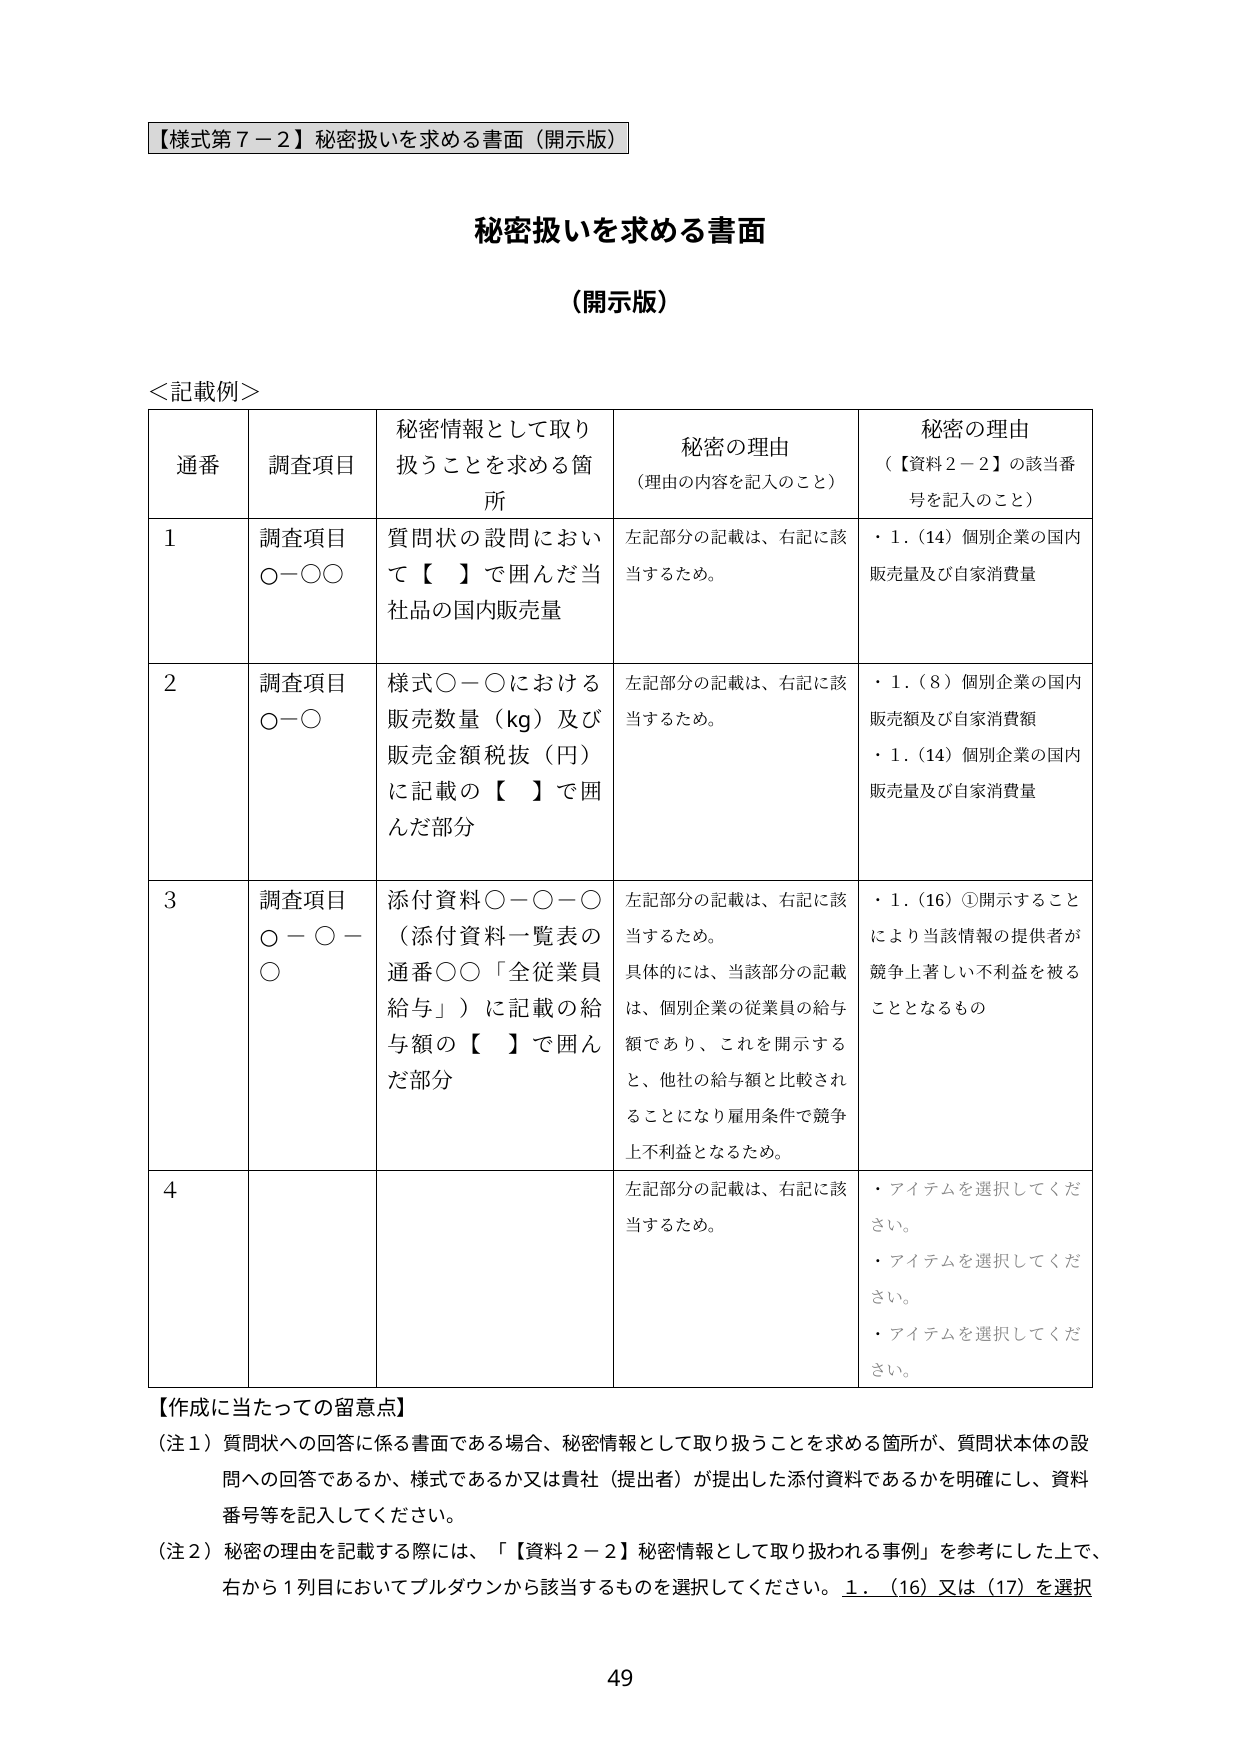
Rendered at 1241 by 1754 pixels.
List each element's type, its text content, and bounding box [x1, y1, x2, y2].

table_cell ・ [859, 519, 1092, 663]
text 【作成に当たっての留意点】 [148, 1388, 1092, 1424]
table_cell 左記部分の記載は、右記に該当するため。 [614, 519, 858, 663]
table_cell [377, 1171, 613, 1387]
table_cell ・ ・ [859, 664, 1092, 880]
table_cell 質問状の設問において【 】で囲んだ当社品の国内販売量 [377, 519, 613, 663]
list （注１）質問状への回答に係る書面である場合、秘密情報として取り扱うことを求める箇所が、質問状本体の設問への回答であるか、様式であるか又は貴社（提出者）が提出した添付資料であるかを明確にし、資料番号等を記入してください。 [148, 1424, 1092, 1532]
table_cell 様式○－○における販売数量（kg）及び販売金額税抜（円）に記載の【 】で囲んだ部分 [377, 664, 613, 880]
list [148, 1532, 1092, 1604]
table_cell 調査項目 ○－○○ [249, 519, 376, 663]
table_header 通番 [149, 410, 248, 518]
text （開示版） [148, 264, 1092, 336]
text 秘密扱いを求める書面 [148, 192, 1092, 264]
table_header 調査項目 [249, 410, 376, 518]
table_cell ・ [859, 881, 1092, 1169]
table_cell 左記部分の記載は、右記に該当するため。 具体的には、当該部分の記載は、個別企業の従業員の給与額であり、これを開示すると、他社の給与額と比較されることになり雇用条件で競争上不利益となるため。 [614, 881, 858, 1169]
table_cell 左記部分の記載は、右記に該当するため。 [614, 1171, 858, 1387]
table_cell 調査項目 ○－○ [249, 664, 376, 880]
table_header 秘密の理由 （理由の内容を記入のこと） [614, 410, 858, 518]
text ＜記載例＞ [148, 372, 1092, 408]
table_header 秘密情報として取り扱うことを求める箇所 [377, 410, 613, 518]
table_cell ３ [149, 881, 248, 1169]
table_header 秘密の理由 （【資料２－２】の該当番号を記入のこと） [859, 410, 1092, 518]
table_cell 左記部分の記載は、右記に該当するため。 [614, 664, 858, 880]
table_cell ２ [149, 664, 248, 880]
table_cell ・ ・ ・ [859, 1171, 1092, 1387]
table_cell [249, 1171, 376, 1387]
table_cell ４ [149, 1171, 248, 1387]
table_cell 調査項目 ○－○－○ [249, 881, 376, 1169]
text 【様式第７－２】秘密扱いを求める書面（開示版） [148, 120, 1092, 156]
table_cell 添付資料○－○－○（添付資料一覧表の通番○○「全従業員給与」）に記載の給与額の【 】で囲んだ部分 [377, 881, 613, 1169]
table_cell １ [149, 519, 248, 663]
